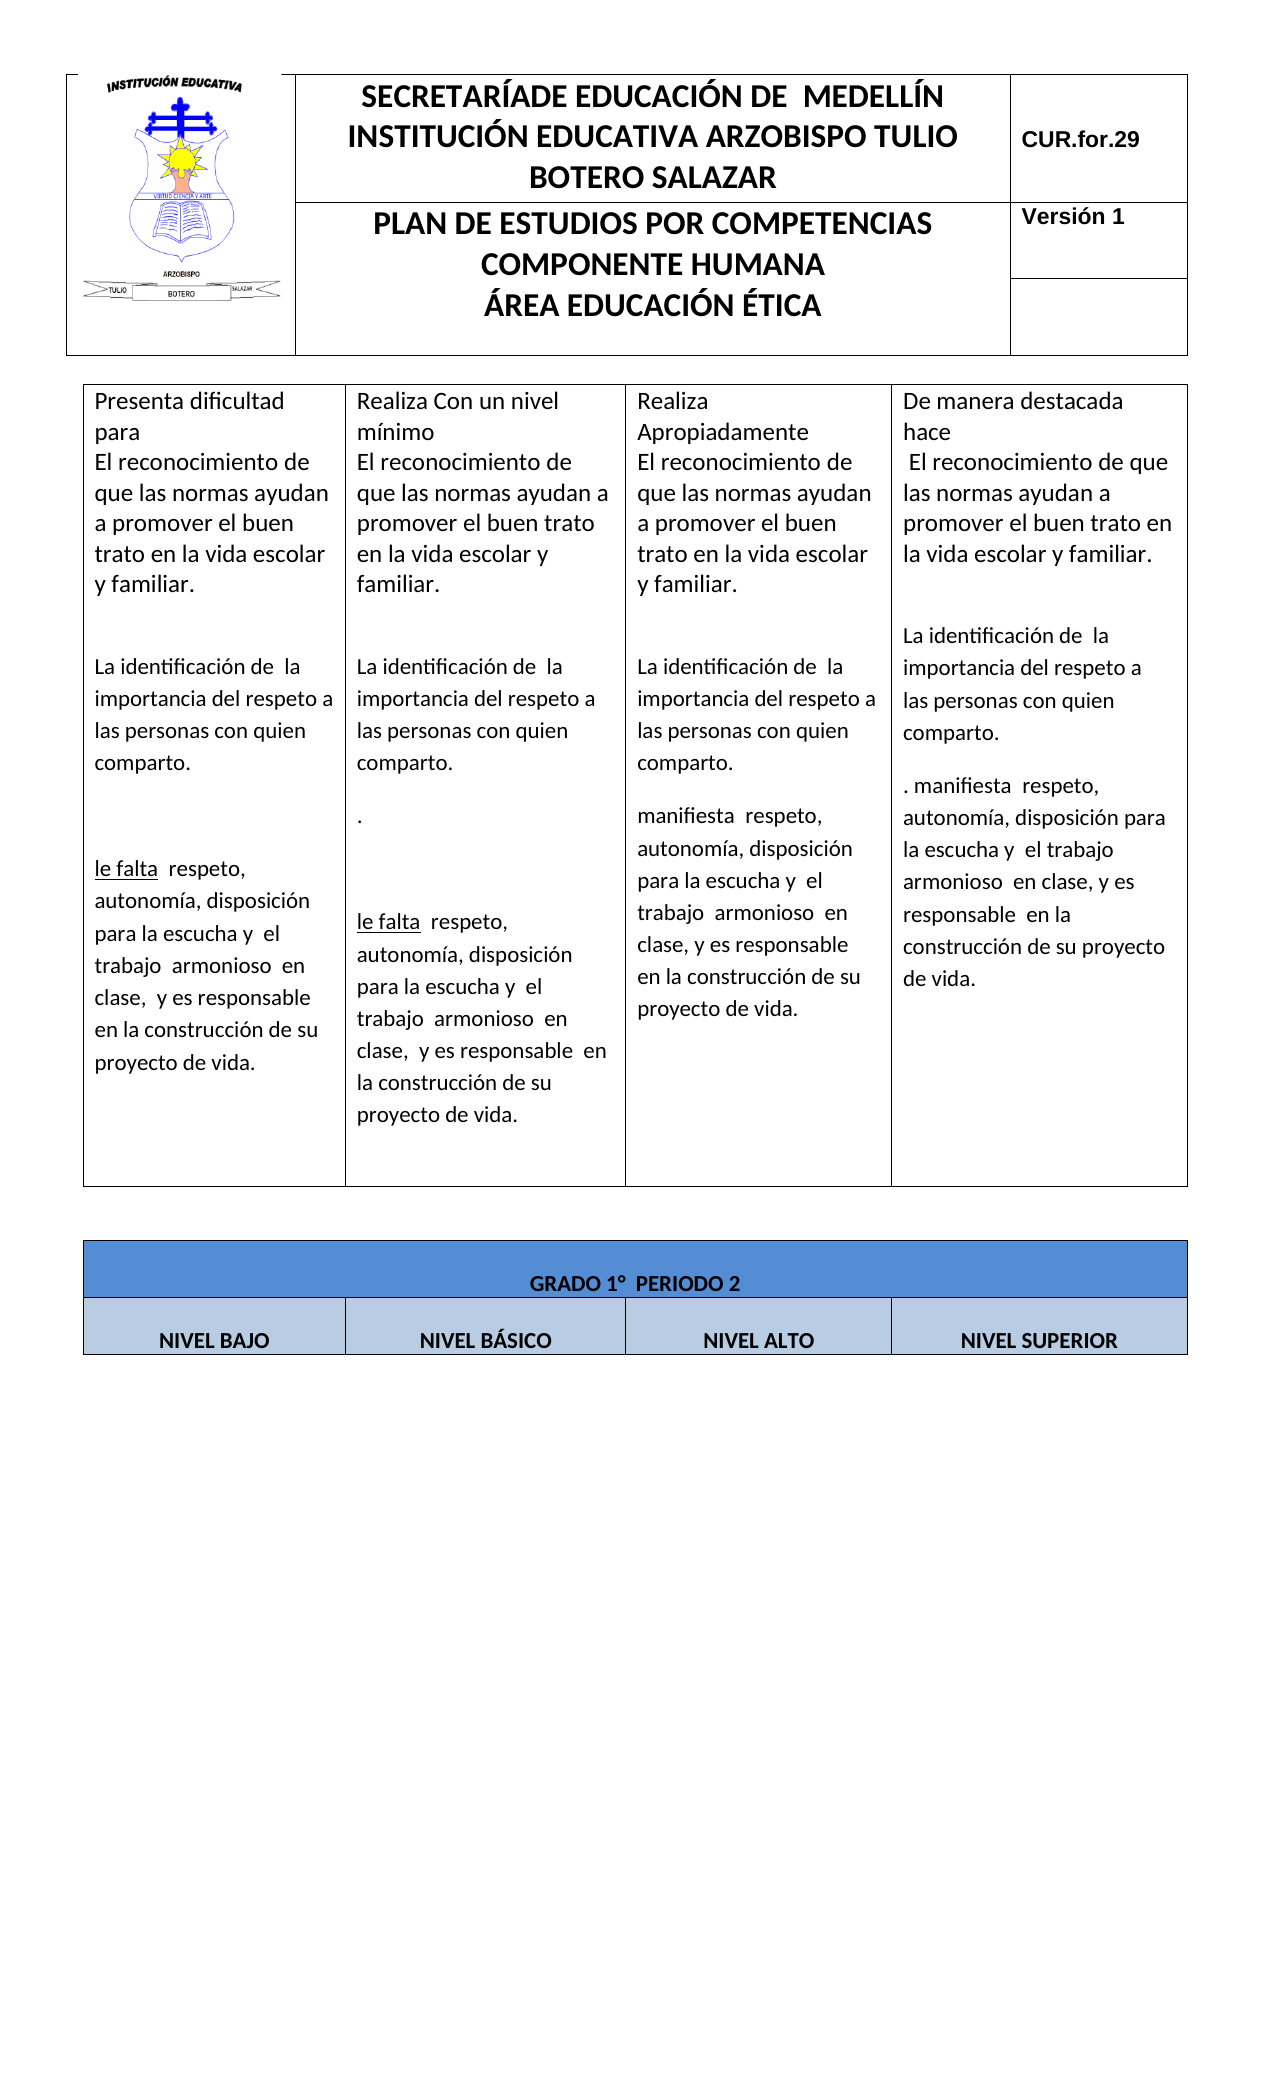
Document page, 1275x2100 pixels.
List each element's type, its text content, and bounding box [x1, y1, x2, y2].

picture [78, 74, 282, 305]
table_cell De manera destacada hace El reconocimiento de que las normas ayudan a promover el buen trato en la vida escolar y familiar. La identificación de la importancia del respeto a las personas con quien comparto. . manifiesta respeto, autonomía, disposición para la escucha y el trabajo armonioso en clase, y es responsable en la construcción de su proyecto de vida. [892, 385, 1187, 1186]
table_cell NIVEL ALTO [626, 1298, 891, 1354]
table_header GRADO 1° PERIODO 2 [84, 1241, 1187, 1297]
table_cell NIVEL SUPERIOR [892, 1298, 1187, 1354]
table_cell Realiza Con un nivel mínimo El reconocimiento de que las normas ayudan a promover el buen trato en la vida escolar y familiar. La identificación de la importancia del respeto a las personas con quien comparto. . le falta respeto, autonomía, disposición para la escucha y el trabajo armonioso en clase, y es responsable en la construcción de su proyecto de vida. [346, 385, 625, 1186]
table_cell NIVEL BÁSICO [346, 1298, 625, 1354]
table_cell NIVEL BAJO [84, 1298, 345, 1354]
table_cell Presenta dificultad para El reconocimiento de que las normas ayudan a promover el buen trato en la vida escolar y familiar. La identificación de la importancia del respeto a las personas con quien comparto. le falta respeto, autonomía, disposición para la escucha y el trabajo armonioso en clase, y es responsable en la construcción de su proyecto de vida. [84, 385, 345, 1186]
table_cell Realiza Apropiadamente El reconocimiento de que las normas ayudan a promover el buen trato en la vida escolar y familiar. La identificación de la importancia del respeto a las personas con quien comparto. manifiesta respeto, autonomía, disposición para la escucha y el trabajo armonioso en clase, y es responsable en la construcción de su proyecto de vida. [626, 385, 891, 1186]
